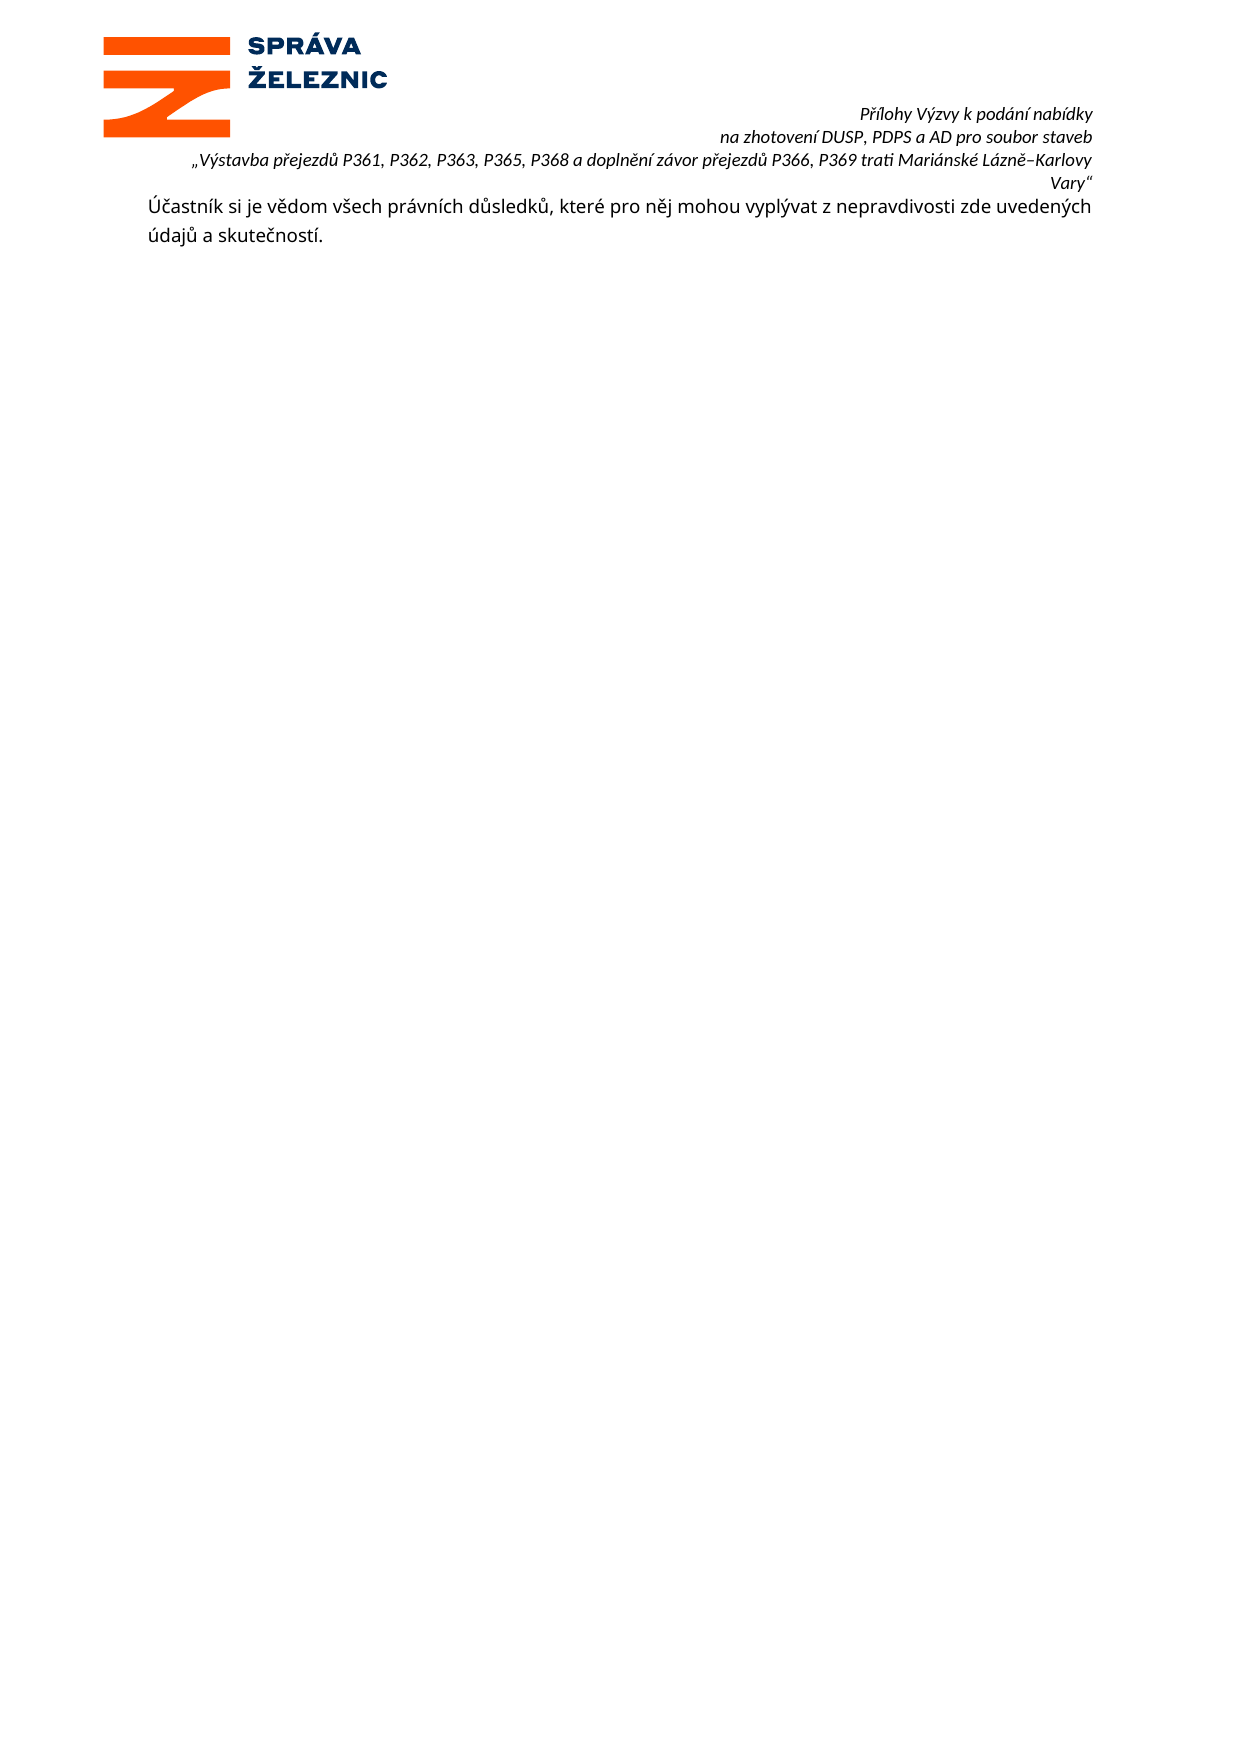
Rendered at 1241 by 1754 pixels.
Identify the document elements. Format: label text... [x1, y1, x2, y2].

text Účastník si je vědom všech právních důsledků, které pro něj mohou vyplývat z nepravdivosti zde uvedených údajů a skutečností. [148, 194, 1093, 247]
